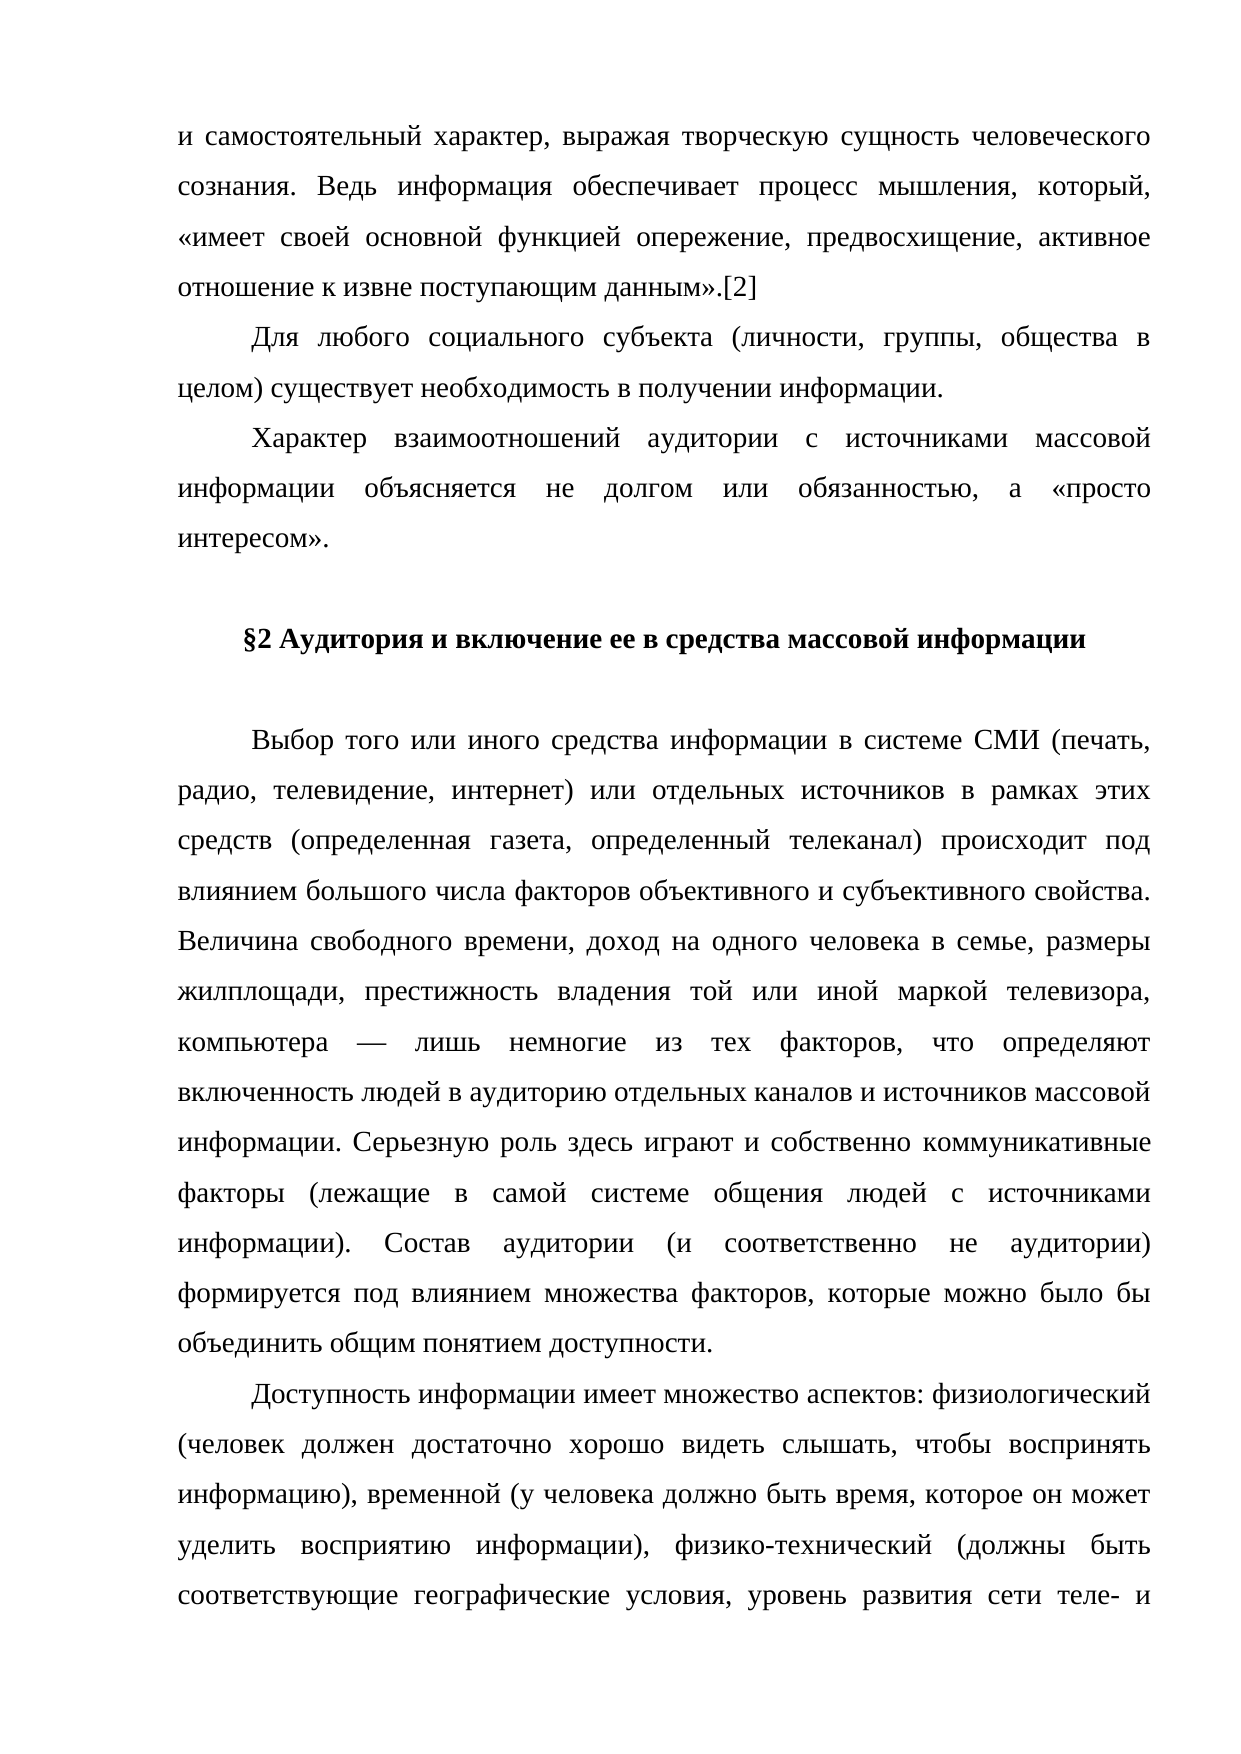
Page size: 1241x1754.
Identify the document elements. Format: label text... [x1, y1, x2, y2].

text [177, 118, 1152, 303]
text Выбор того или иного средства информации в системе СМИ (печать, радио, телевидение, интернет) или отдельных источников в рамках этих средств (определенная газета, определенный телеканал) происходит под влиянием большого числа факторов объективного и субъективного свойства. Величина свободного времени, доход на одного человека в семье, размеры жилплощади, престижность владения той или иной маркой телевизора, компьютера — лишь немногие из тех факторов, что определяют включенность людей в аудиторию отдельных каналов и источников массовой информации. Серьезную роль здесь играют и собственно коммуникативные факторы (лежащие в самой системе общения людей с источниками информации). Состав аудитории (и соответственно не аудитории) формируется под влиянием множества факторов, которые можно было бы объединить общим понятием доступности. [177, 722, 1152, 1359]
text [177, 1376, 1152, 1611]
text Характер взаимоотношений аудитории с источниками массовой информации объясняется не долгом или обязанностью, а «просто интересом». [177, 420, 1152, 554]
text Для любого социального субъекта (личности, группы, общества в целом) существует необходимость в получении информации. [177, 319, 1152, 403]
text §2 Аудитория и включение ее в средства массовой информации [177, 621, 1152, 655]
